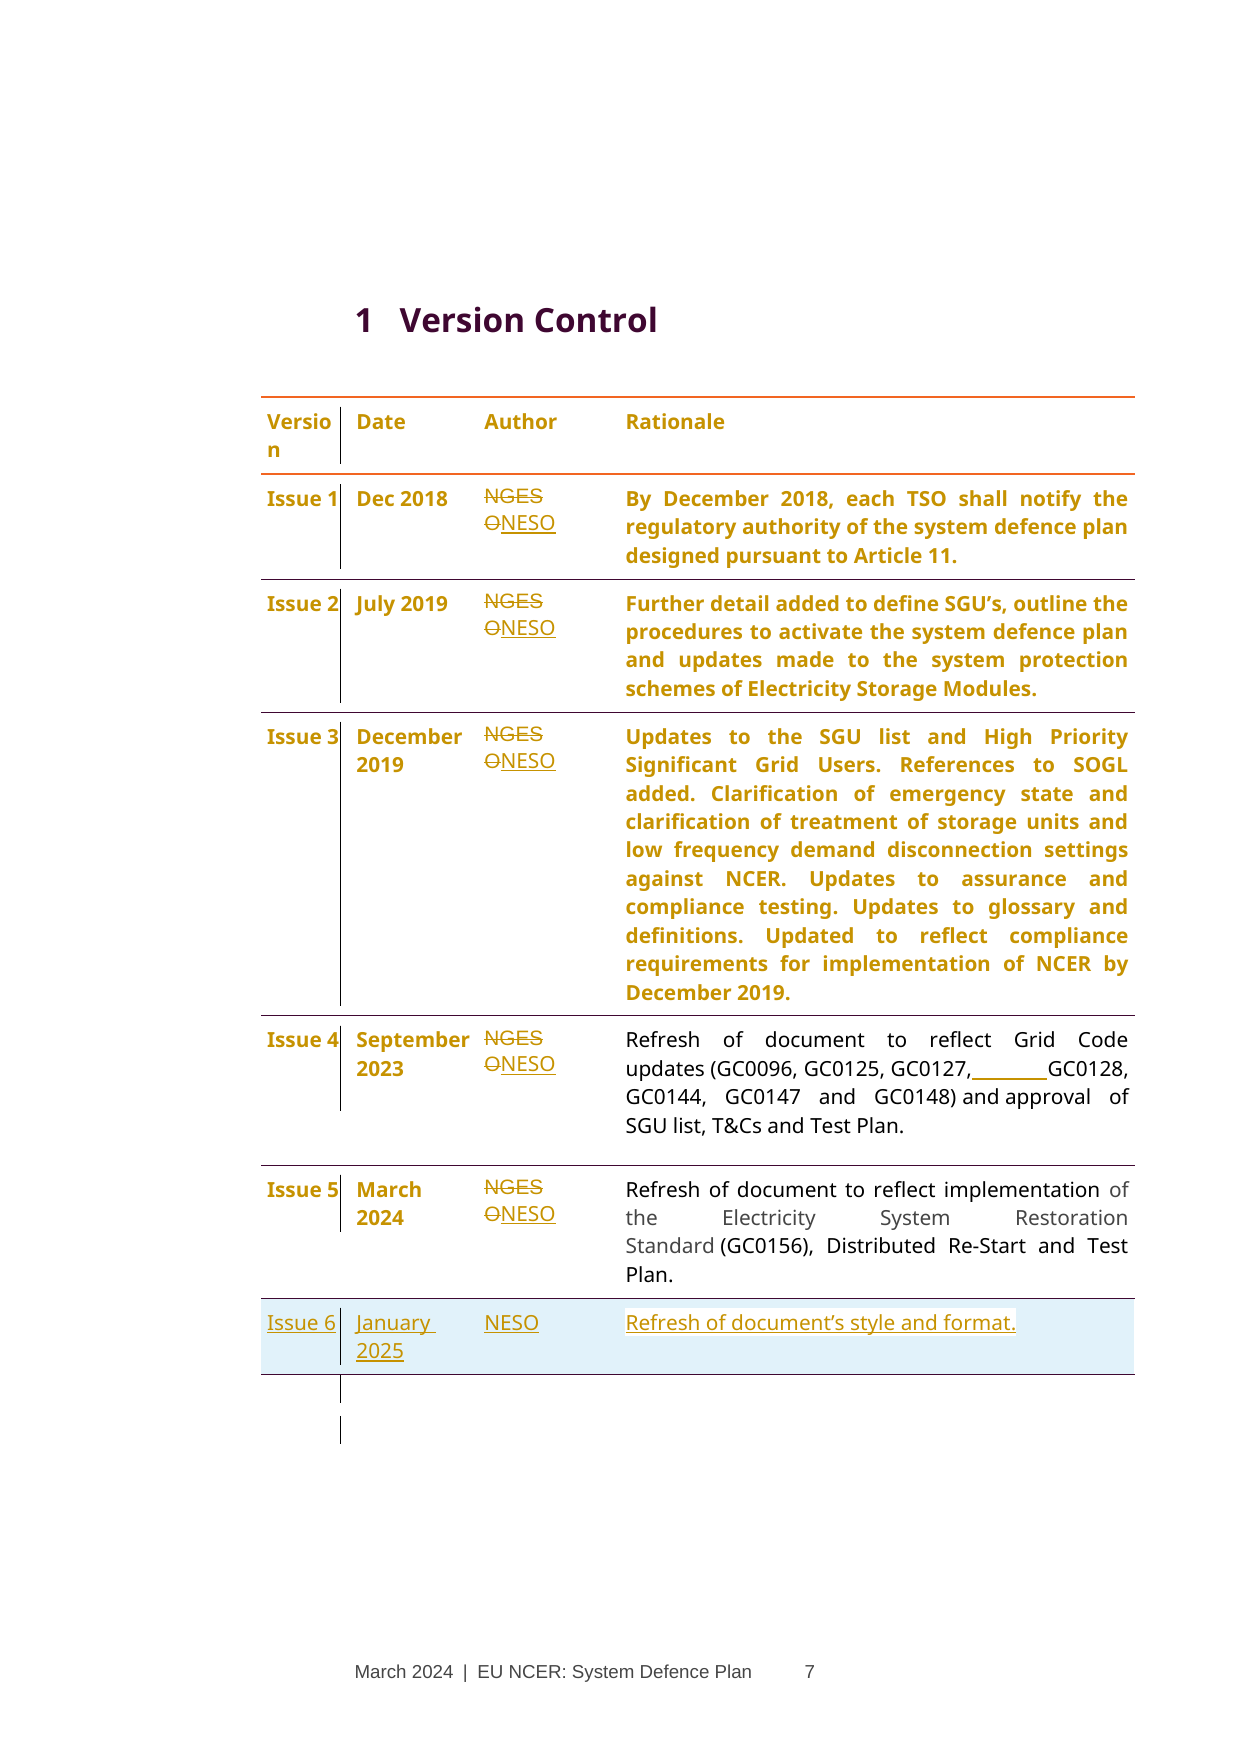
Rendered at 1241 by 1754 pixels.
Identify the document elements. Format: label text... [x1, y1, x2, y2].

table_cell July 2019 [350, 580, 478, 712]
table_header Rationale [619, 398, 1134, 473]
subtitle Version Control [354, 297, 1075, 342]
table_header Version [261, 398, 350, 473]
table_cell [478, 713, 619, 1015]
table_cell [478, 1016, 619, 1164]
table_cell Issue 5 [261, 1166, 350, 1298]
table_cell Issue 1 [261, 475, 350, 578]
table_cell Dec 2018 [350, 475, 478, 578]
table_cell [478, 1166, 619, 1298]
table_cell By December 2018, each TSO shall notify the regulatory authority of the system defence plan designed pursuant to Article 11. [619, 475, 1134, 578]
table_cell Further detail added to define SGU’s, outline the procedures to activate the system defence plan and updates made to the system protection schemes of Electricity Storage Modules. [619, 580, 1134, 712]
table_header Date [350, 398, 478, 473]
table_cell Issue 4 [261, 1016, 350, 1164]
table_cell September 2023 [350, 1016, 478, 1164]
table_cell Refresh of document to reflect implementation of the Electricity System Restoration Standard (GC0156), Distributed Re-Start and Test Plan. [619, 1166, 1134, 1298]
table_cell Updates to the SGU list and High Priority Significant Grid Users. References to SOGL added. Clarification of emergency state and clarification of treatment of storage units and low frequency demand disconnection settings against NCER. Updates to assurance and compliance testing. Updates to glossary and definitions. Updated to reflect compliance requirements for implementation of NCER by December 2019. [619, 713, 1134, 1015]
table_cell Refresh of document to reflect Grid Code updates (GC0096, GC0125, GC0127,GC0128,GC0144, GC0147 and GC0148) and approval of SGU list, T&Cs and Test Plan. [619, 1016, 1134, 1164]
table_cell December 2019 [350, 713, 478, 1015]
table_cell [478, 475, 619, 578]
table_cell March 2024 [350, 1166, 478, 1298]
table_header Author [478, 398, 619, 473]
table_cell Issue 3 [261, 713, 350, 1015]
table_cell Issue 2 [261, 580, 350, 712]
table_cell [478, 580, 619, 712]
